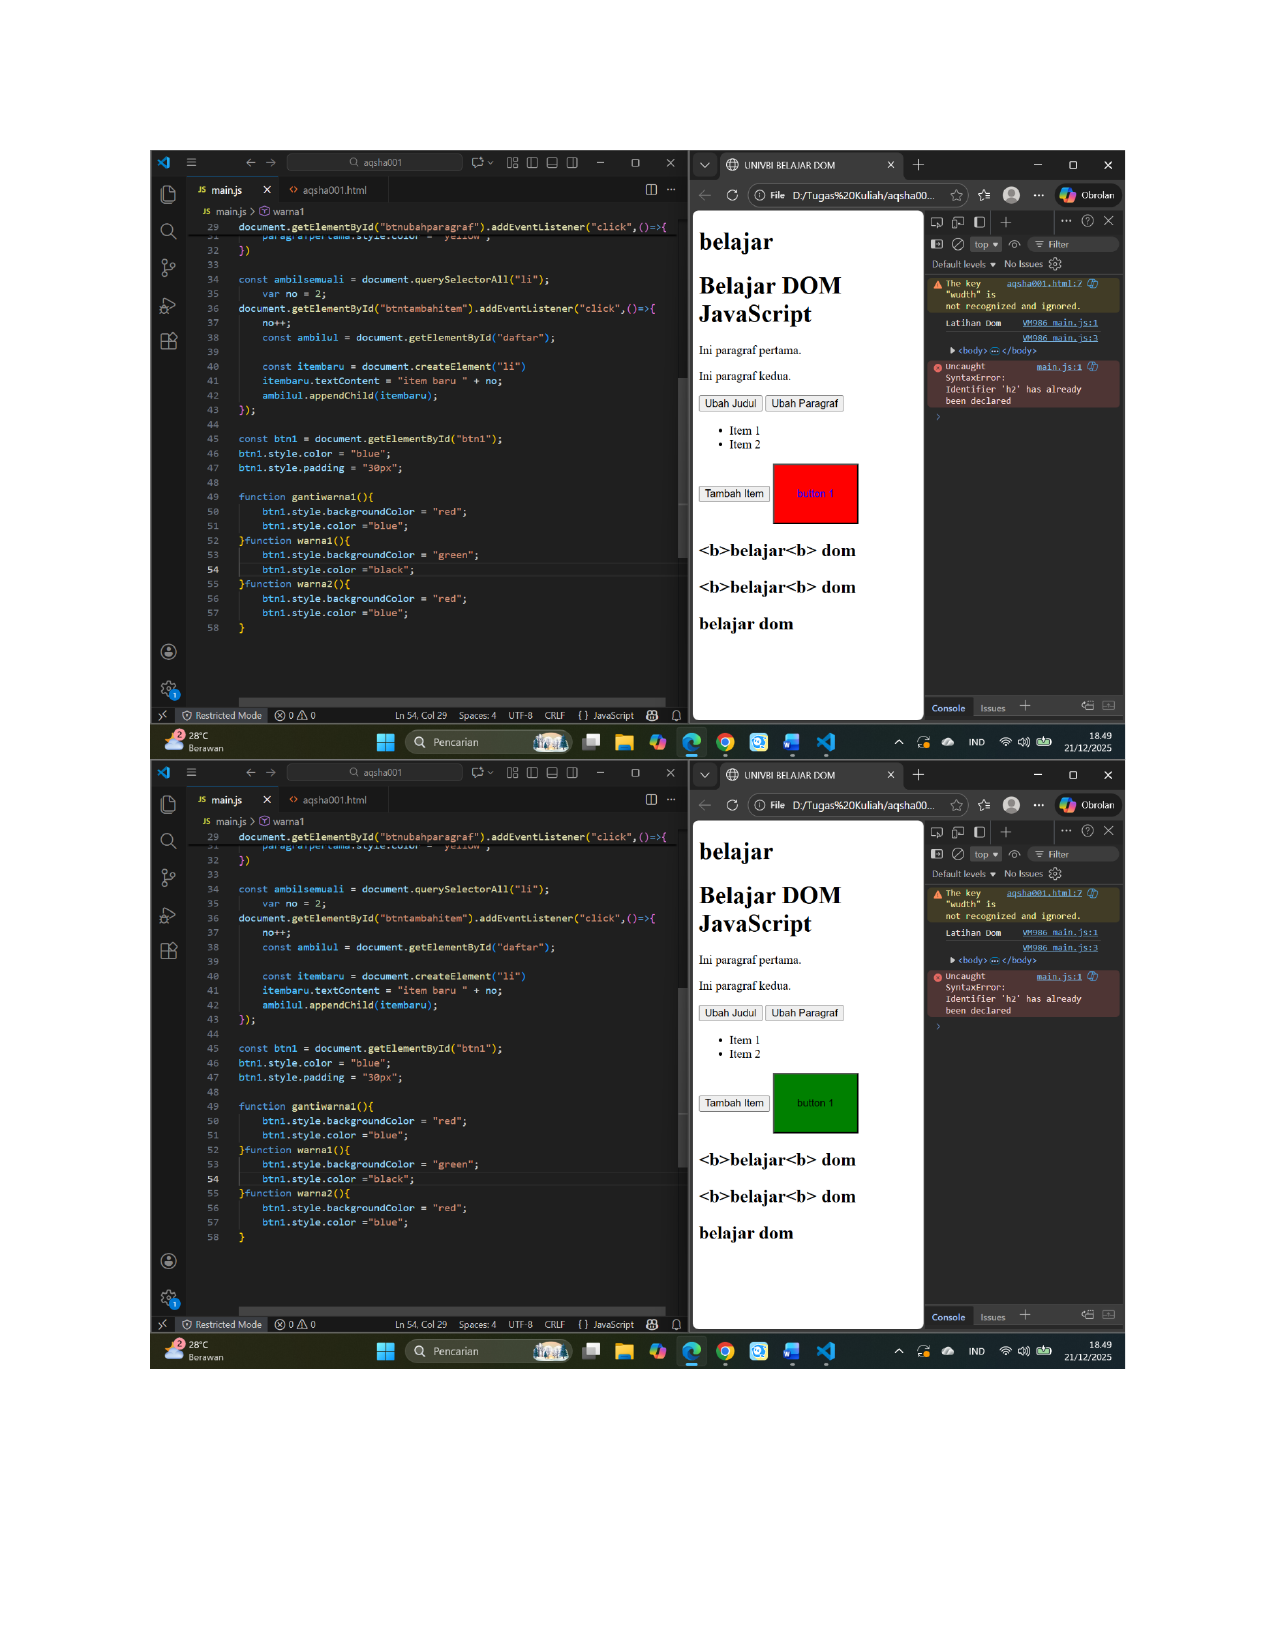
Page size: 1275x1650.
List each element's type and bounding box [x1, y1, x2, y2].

picture [150, 150, 1125, 1369]
